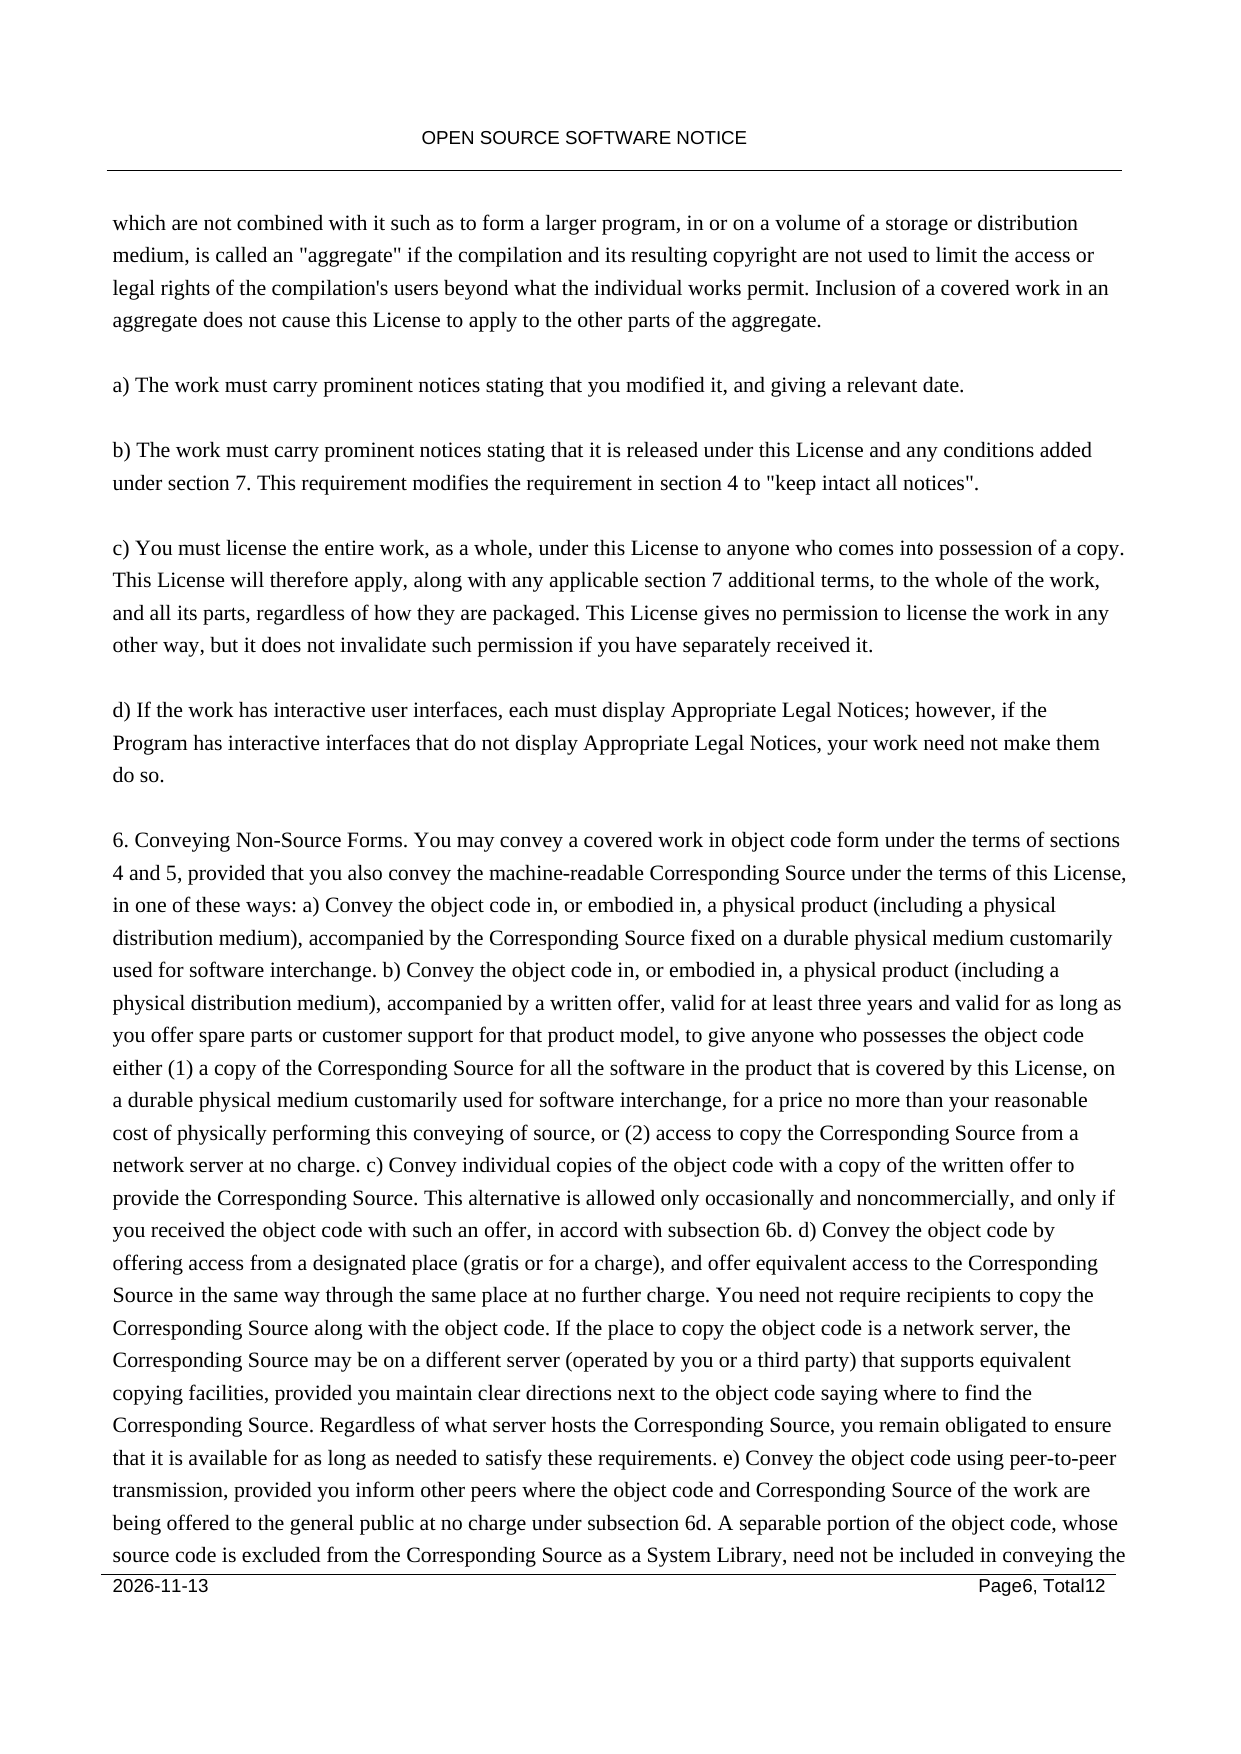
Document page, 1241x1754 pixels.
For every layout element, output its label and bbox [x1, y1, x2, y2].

text [112, 206, 1128, 1571]
